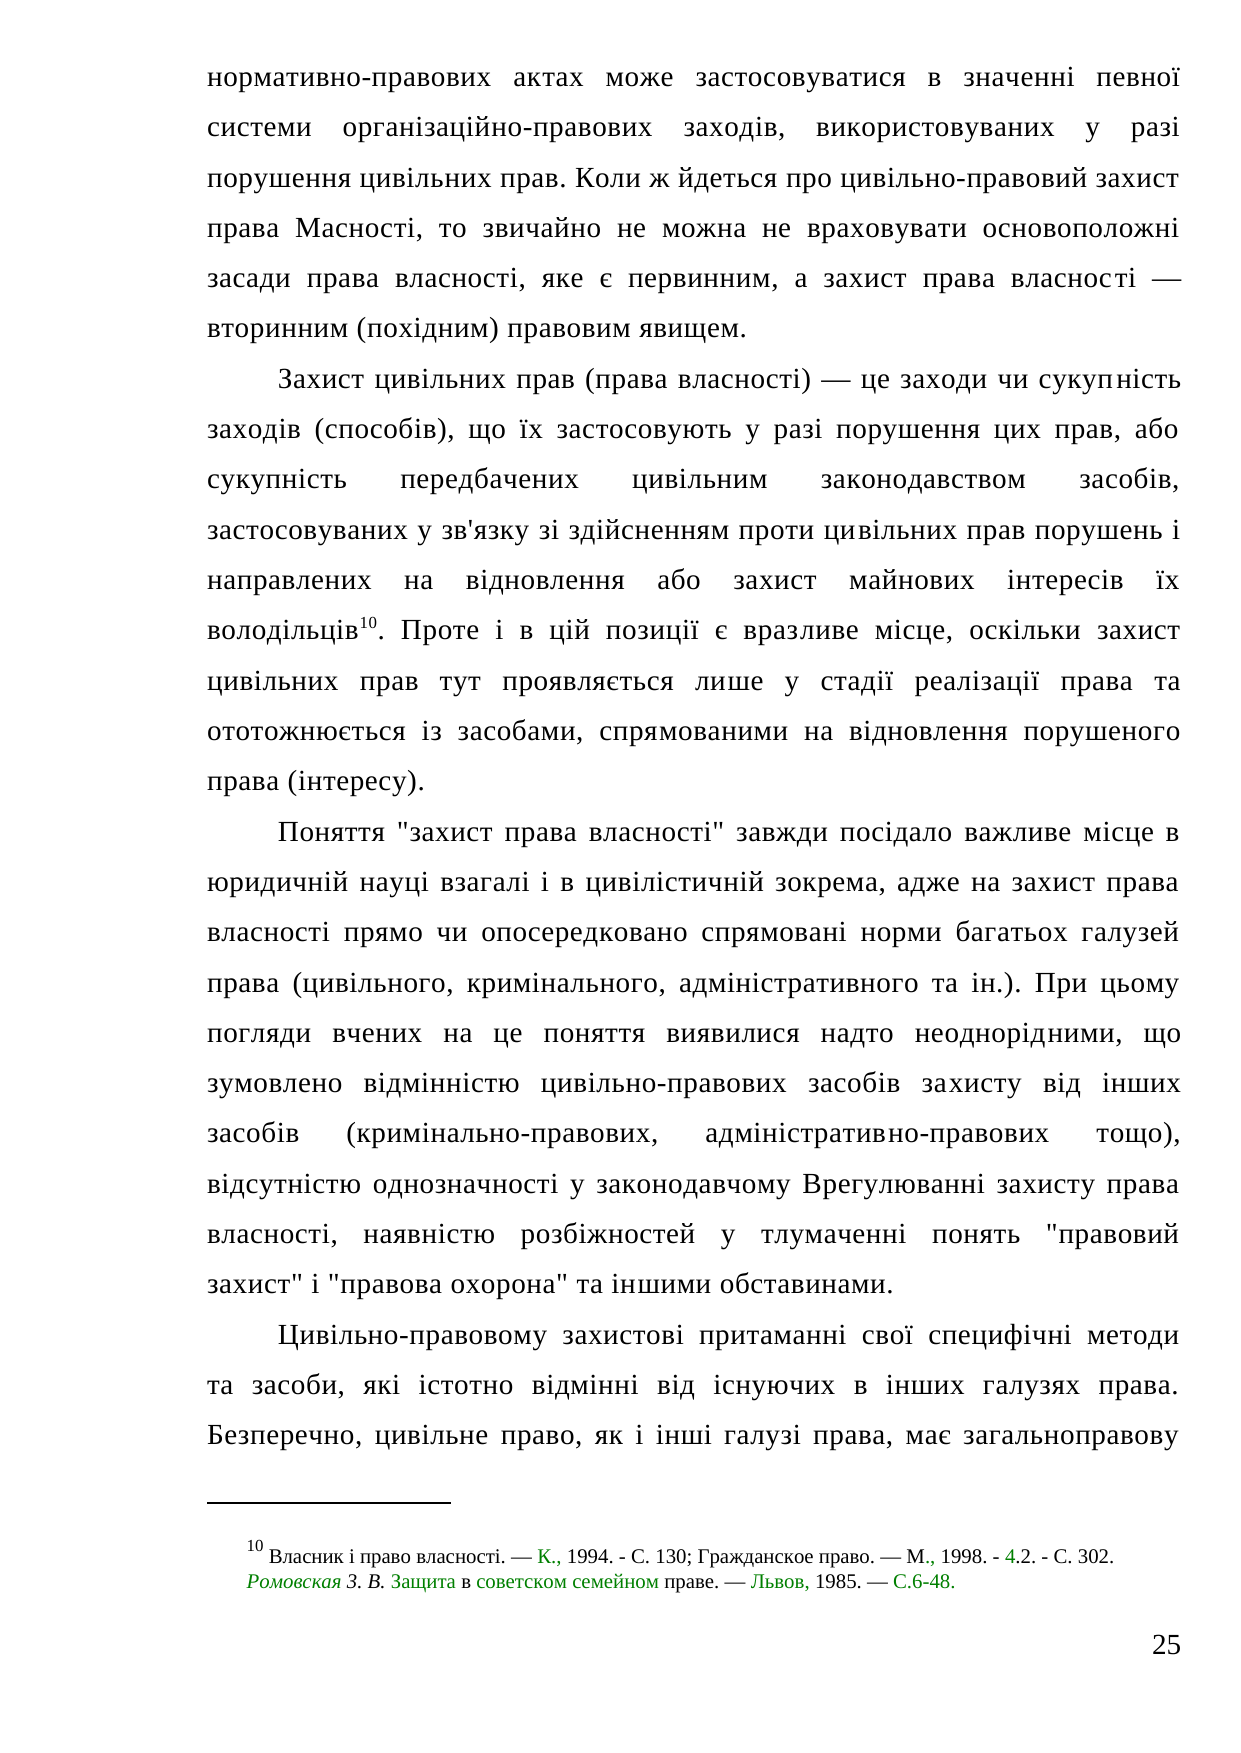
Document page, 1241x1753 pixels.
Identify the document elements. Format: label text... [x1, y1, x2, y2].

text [207, 1317, 1181, 1451]
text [207, 59, 1181, 344]
text Поняття "захист права власності" завжди посідало важливе місце в юридичній науці взагалі і в цивілістичній зокрема, адже на захист права власності прямо чи опосередковано спрямовані норми багатьох галузей права (цивільного, кримінального, адміністративного та ін.). При цьому погляди вчених на це поняття виявилися надто неоднорідними, що зумовлено відмінністю цивільно-правових засобів захисту від інших засобів (кримінально-правових, адміністративно-правових тощо), відсутністю однозначності у законодавчому Врегулюванні захисту права власності, наявністю розбіжностей у тлумаченні понять "правовий захист" і "правова охорона" та іншими обставинами. [207, 814, 1181, 1300]
text Захист цивільних прав (права власності) — це заходи чи сукупність заходів (способів), що їх застосовують у разі порушення цих прав, або сукупність передбачених цивільним законодавством засобів, застосовуваних у зв'язку зі здійсненням проти цивільних прав порушень і направлених на відновлення або захист майнових інтересів їх володільців. Проте і в цій позиції є вразливе місце, оскільки захист цивільних прав тут проявляється лише у стадії реалізації права та ототожнюється із засобами, спрямованими на відновлення порушеного права (інтересу). [207, 361, 1181, 797]
